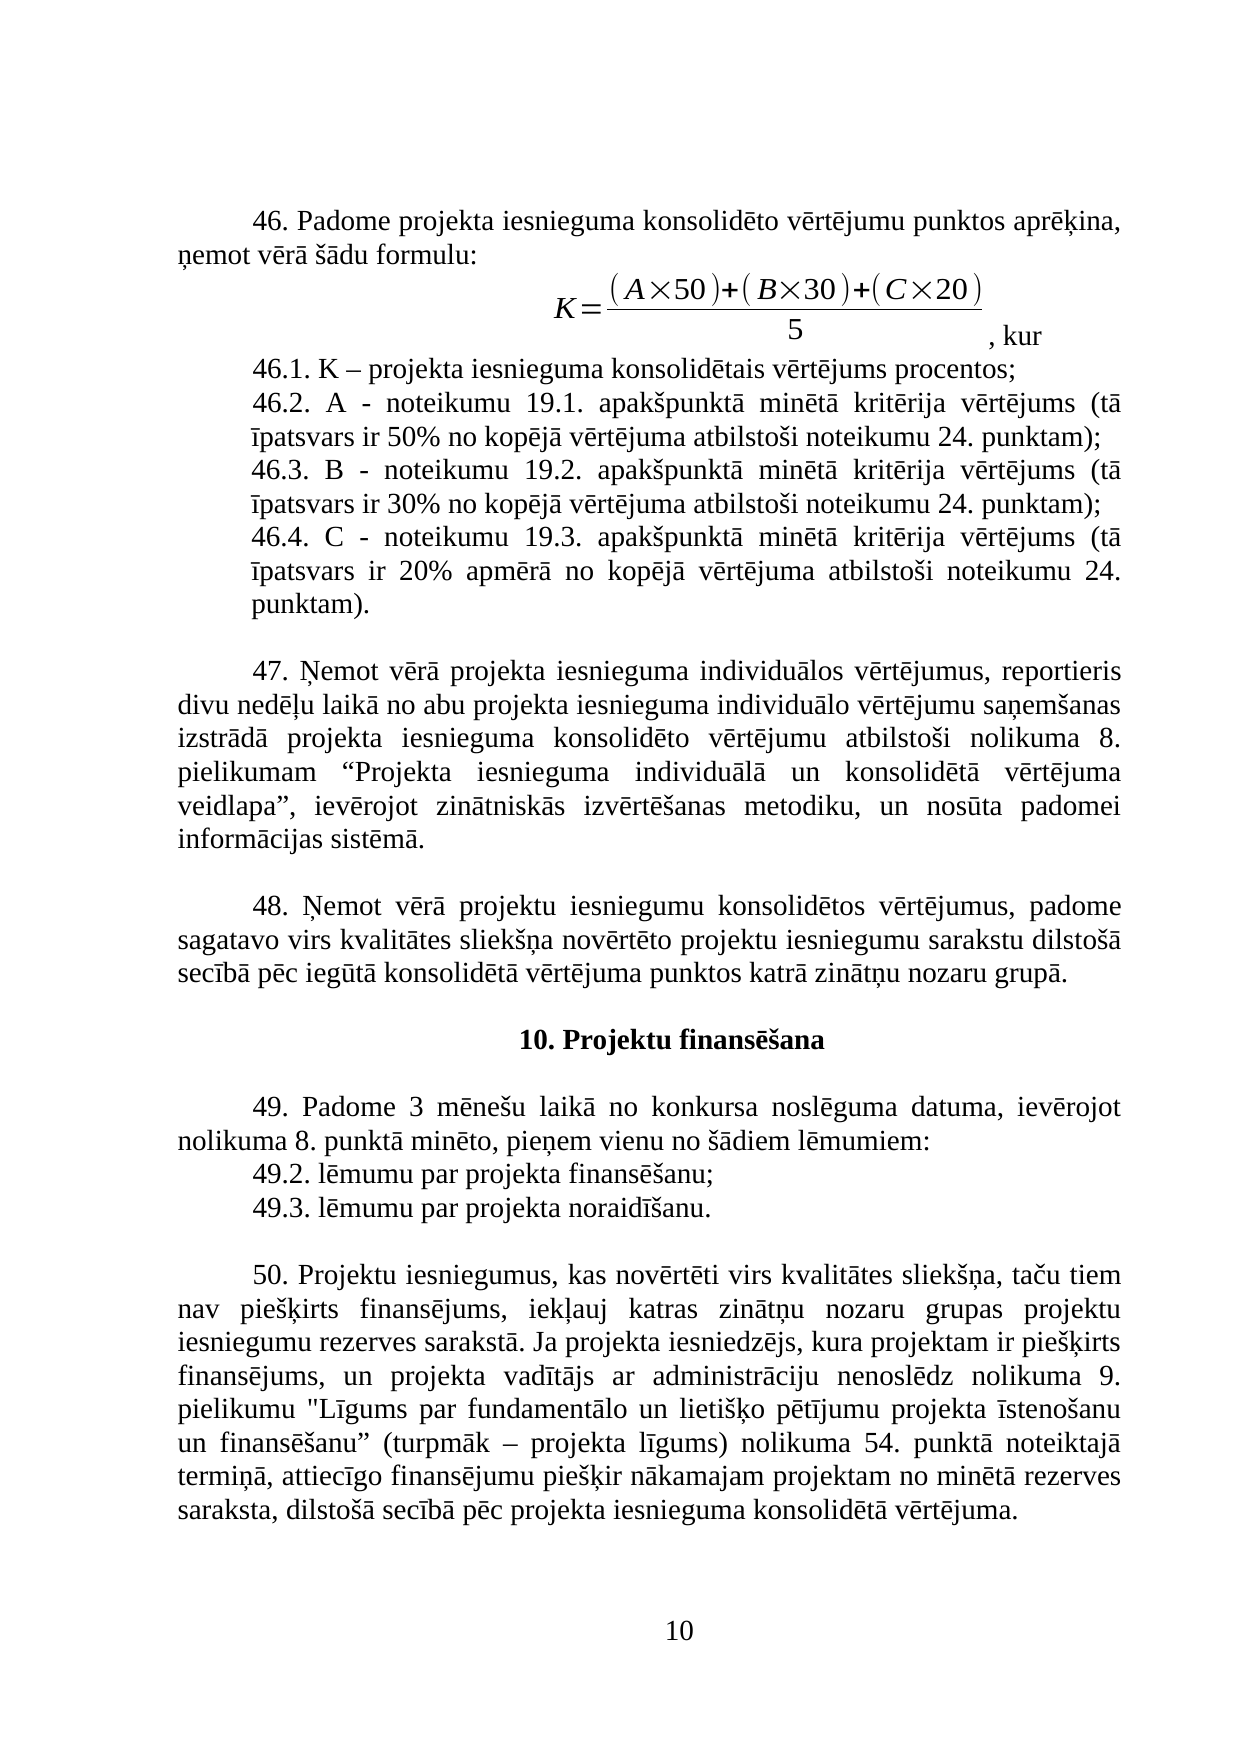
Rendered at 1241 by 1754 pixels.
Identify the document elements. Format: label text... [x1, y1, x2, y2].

text 46.4. C - noteikumu 19.3. apakšpunktā minētā kritērija vērtējums (tā īpatsvars ir 20% apmērā no kopējā vērtējuma atbilstoši noteikumu 24. punktam). [177, 519, 1122, 620]
text 46.3. B - noteikumu 19.2. apakšpunktā minētā kritērija vērtējums (tā īpatsvars ir 30% no kopējā vērtējuma atbilstoši noteikumu 24. punktam); [251, 452, 1122, 519]
text 49.2. lēmumu par projekta finansēšanu; [177, 1157, 1122, 1190]
text 46. Padome projekta iesnieguma konsolidēto vērtējumu punktos aprēķina, ņemot vērā šādu formulu: [177, 203, 1122, 270]
text 49.3. lēmumu par projekta noraidīšanu. [177, 1190, 1122, 1224]
text 48. Ņemot vērā projektu iesniegumu konsolidētos vērtējumus, padome sagatavo virs kvalitātes sliekšņa novērtēto projektu iesniegumu sarakstu dilstošā secībā pēc iegūtā konsolidētā vērtējuma punktos katrā zinātņu nozaru grupā. [177, 888, 1122, 989]
text 50. Projektu iesniegumus, kas novērtēti virs kvalitātes sliekšņa, taču tiem nav piešķirts finansējums, iekļauj katras zinātņu nozaru grupas projektu iesniegumu rezerves sarakstā. Ja projekta iesniedzējs, kura projektam ir piešķirts finansējums, un projekta vadītājs ar administrāciju nenoslēdz nolikuma 9. pielikumu "Līgums par fundamentālo un lietišķo pētījumu projekta īstenošanu un finansēšanu” (turpmāk – projekta līgums) nolikuma 54. punktā noteiktajā termiņā, attiecīgo finansējumu piešķir nākamajam projektam no minētā rezerves saraksta, dilstošā secībā pēc projekta iesnieguma konsolidētā vērtējuma. [177, 1257, 1122, 1526]
text 47. Ņemot vērā projekta iesnieguma individuālos vērtējumus, reportieris divu nedēļu laikā no abu projekta iesnieguma individuālo vērtējumu saņemšanas izstrādā projekta iesnieguma konsolidēto vērtējumu atbilstoši nolikuma 8. pielikumam “Projekta iesnieguma individuālā un konsolidētā vērtējuma veidlapa”, ievērojot zinātniskās izvērtēšanas metodiku, un nosūta padomei informācijas sistēmā. [177, 653, 1122, 855]
text 49. Padome 3 mēnešu laikā no konkursa noslēguma datuma, ievērojot nolikuma 8. punktā minēto, pieņem vienu no šādiem lēmumiem: [177, 1089, 1122, 1157]
subtitle 10. Projektu finansēšana [222, 1022, 1122, 1056]
text 46.2. A - noteikumu 19.1. apakšpunktā minētā kritērija vērtējums (tā īpatsvars ir 50% no kopējā vērtējuma atbilstoši noteikumu 24. punktam); [251, 385, 1122, 452]
text 46.1. K – projekta iesnieguma konsolidētais vērtējums procentos; [177, 352, 1122, 385]
text , kur [222, 270, 1122, 352]
